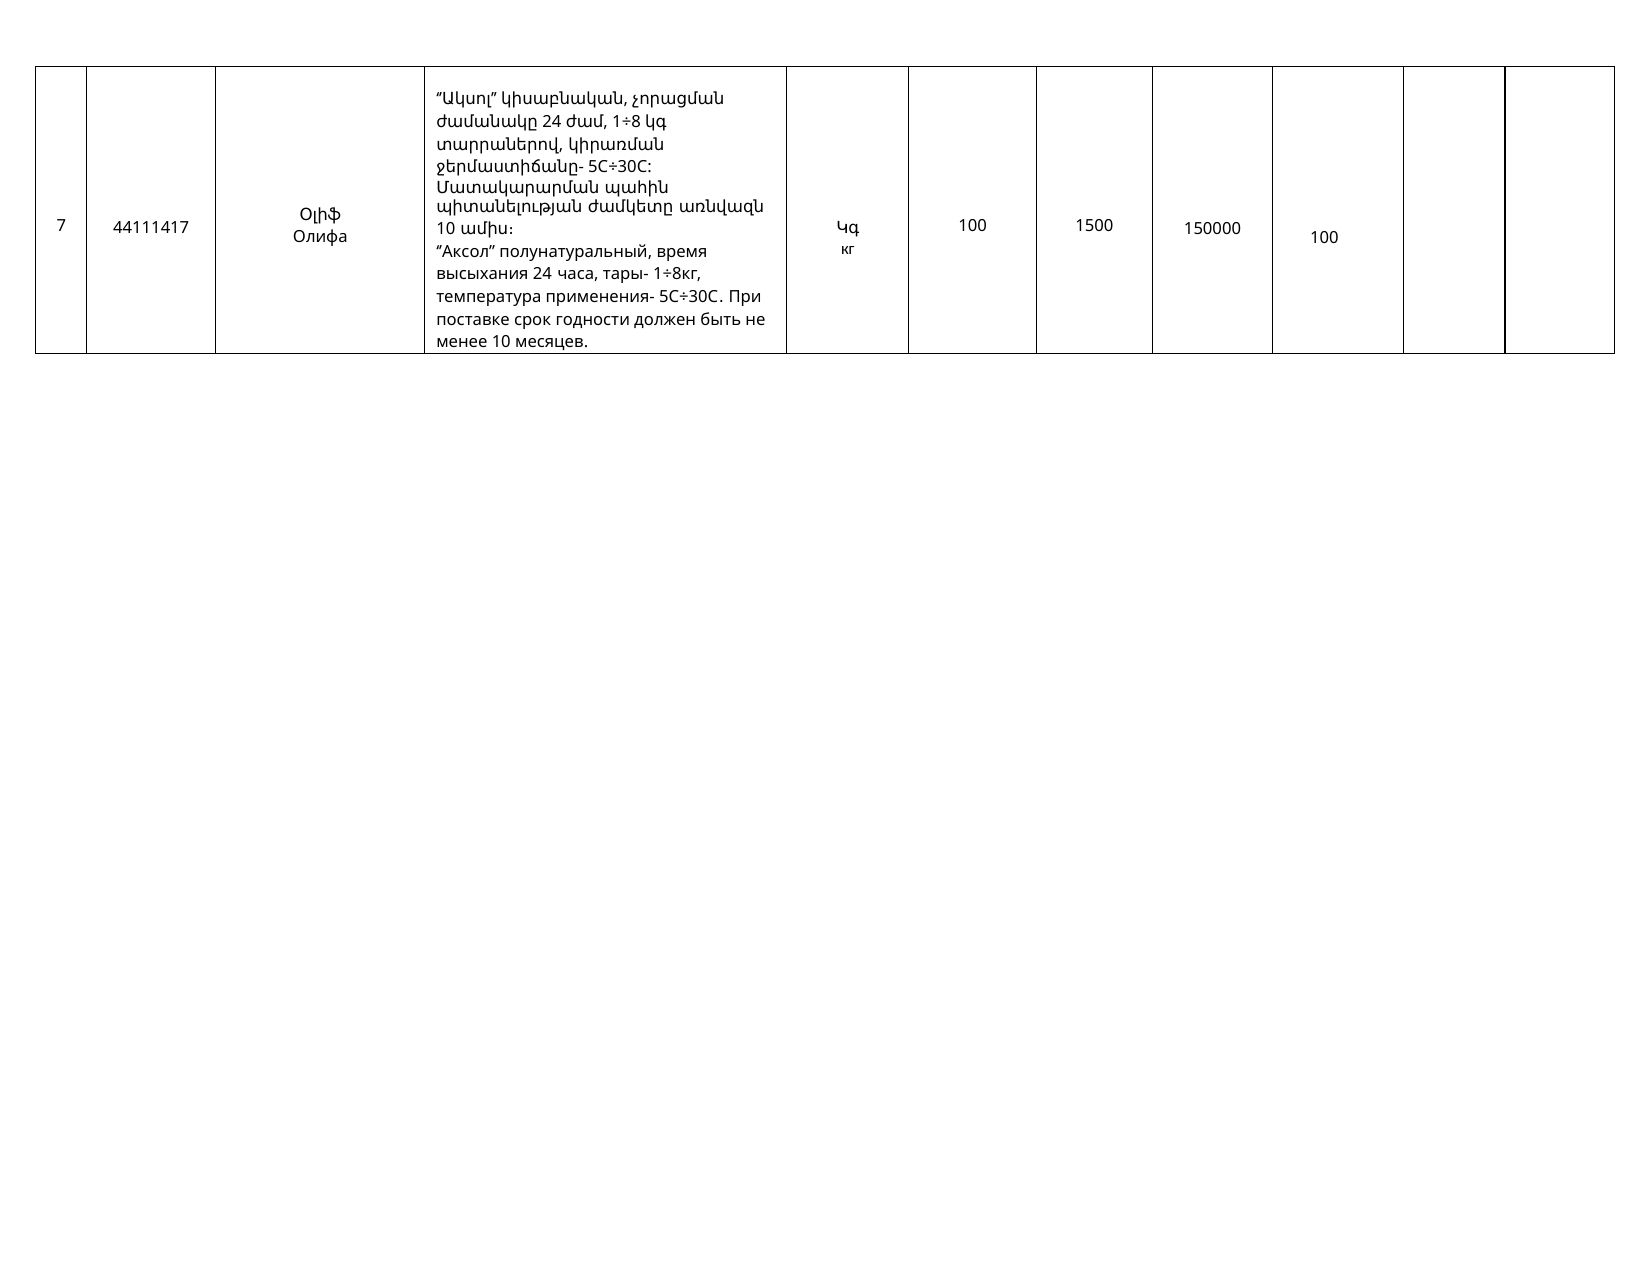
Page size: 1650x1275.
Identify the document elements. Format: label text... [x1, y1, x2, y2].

table_cell 7 [36, 67, 86, 353]
table_cell 100 [909, 67, 1036, 353]
table_cell Կգ кг [787, 67, 908, 353]
table_cell 44111417 [87, 67, 215, 353]
table_cell 1500 [1037, 67, 1152, 353]
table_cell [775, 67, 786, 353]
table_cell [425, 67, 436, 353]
table_cell Օլիֆ Олифа [216, 67, 424, 353]
table_cell 150000 [1153, 67, 1272, 353]
table_cell 100 [1273, 67, 1403, 353]
